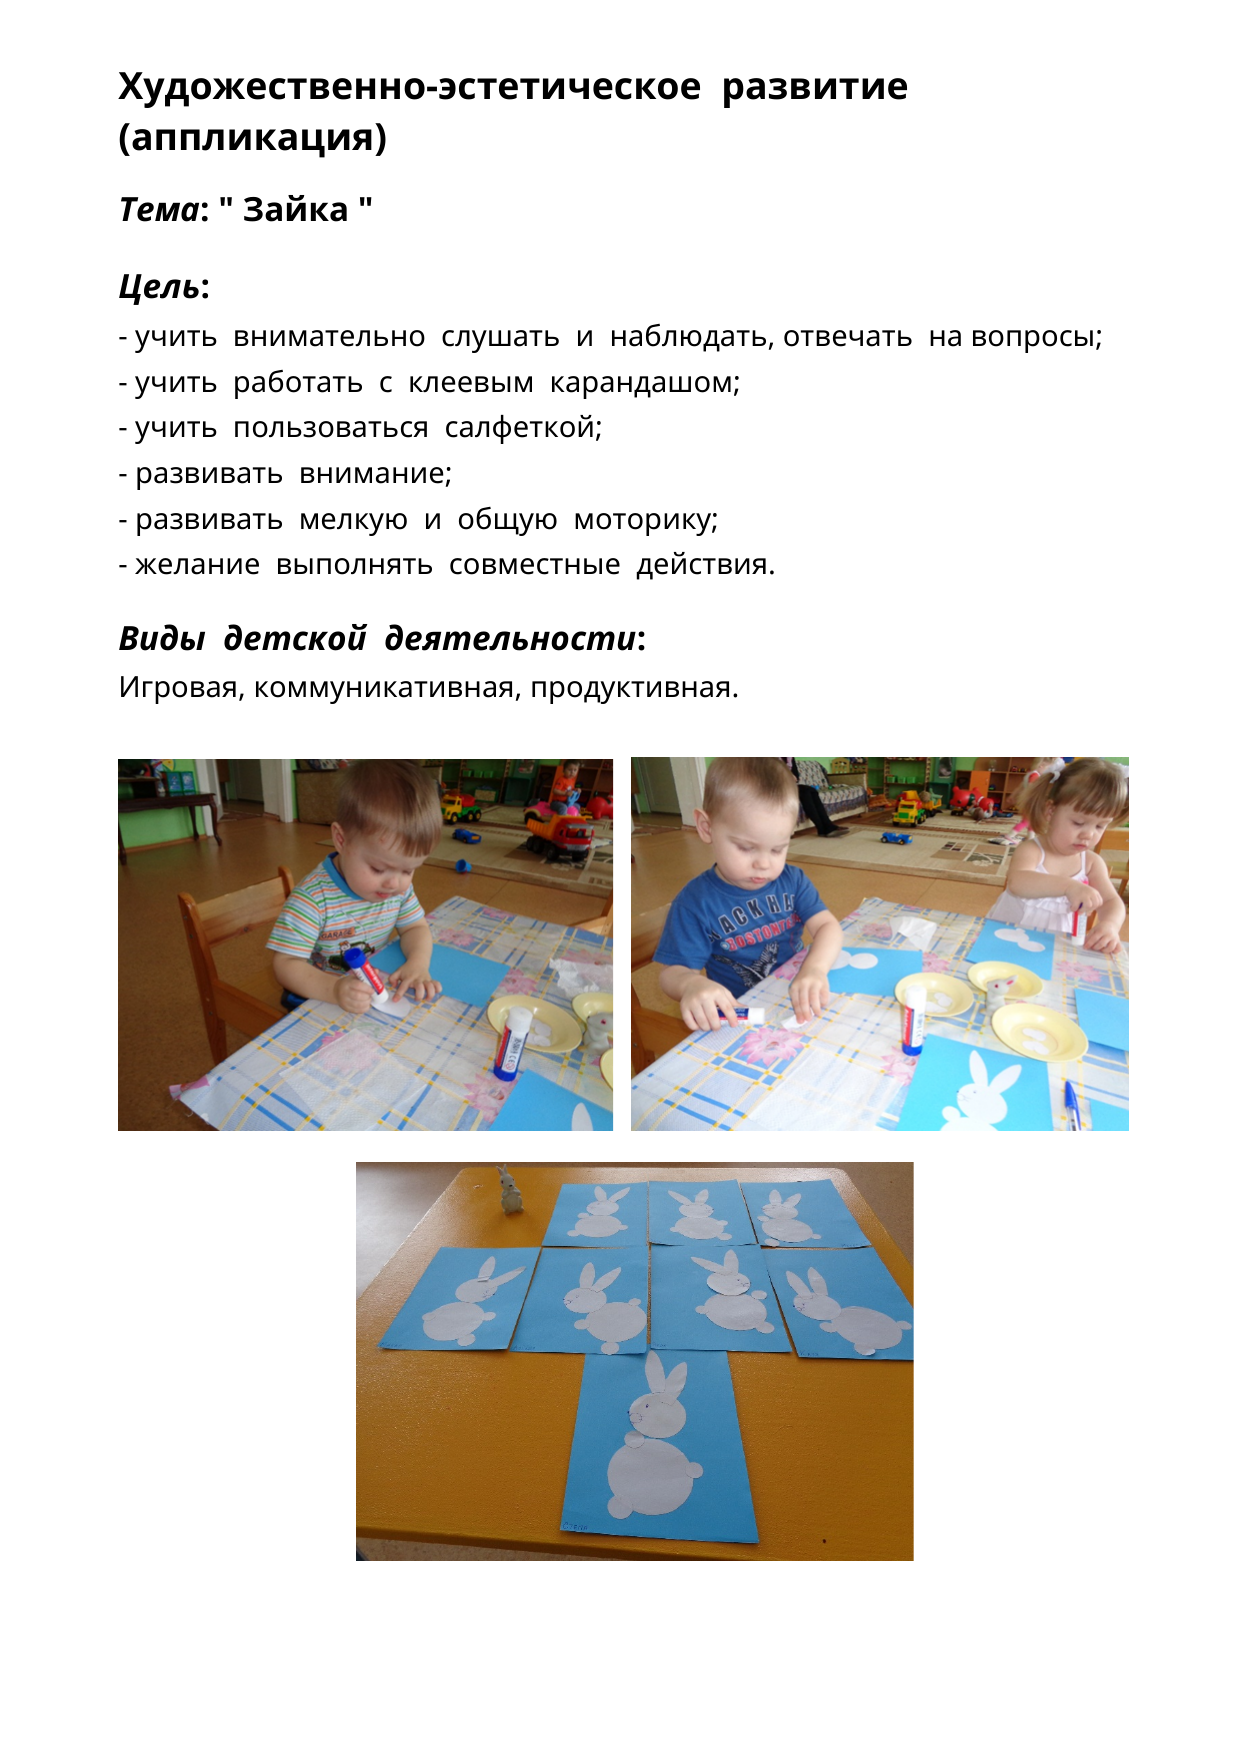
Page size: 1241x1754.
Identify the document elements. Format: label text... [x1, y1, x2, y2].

picture [631, 757, 1129, 1131]
text - желание выполнять совместные действия. [118, 544, 1152, 583]
text Игровая, коммуникативная, продуктивная. [118, 666, 1152, 706]
text - развивать мелкую и общую моторику; [118, 498, 1152, 538]
text Тема: " Зайка " [118, 186, 1152, 232]
text - учить пользоваться салфеткой; [118, 407, 1152, 446]
text Художественно-эстетическое развитие (аппликация) [118, 59, 1152, 161]
text - учить внимательно слушать и наблюдать, отвечать на вопросы; [118, 316, 1152, 355]
picture [118, 759, 614, 1131]
text - развивать внимание; [118, 452, 1152, 492]
text Цель: [118, 263, 1152, 309]
text - учить работать с клеевым карандашом; [118, 361, 1152, 401]
text Виды детской деятельности: [118, 614, 1152, 660]
picture [356, 1162, 914, 1561]
